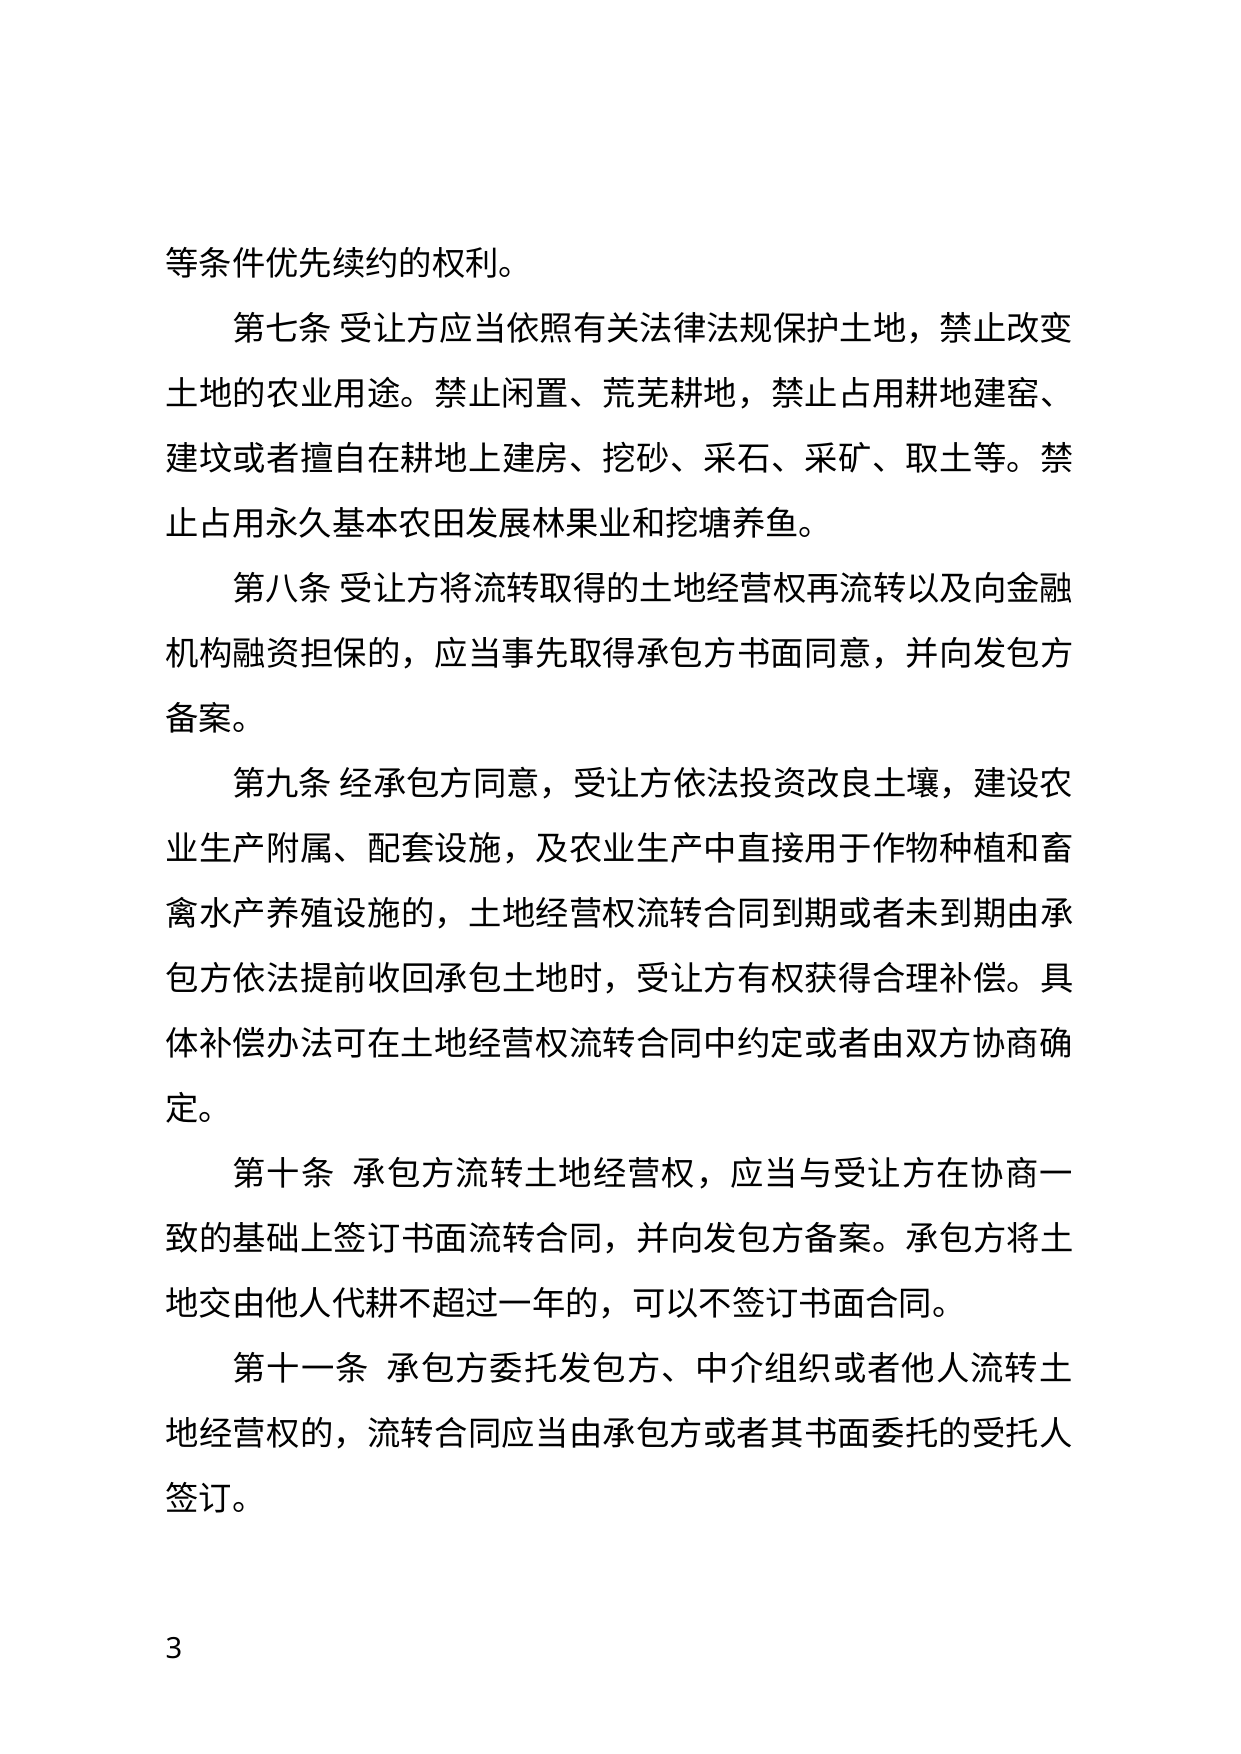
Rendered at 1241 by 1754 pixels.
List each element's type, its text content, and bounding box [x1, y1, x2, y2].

text 第十条 承包方流转土地经营权，应当与受让方在协商一致的基础上签订书面流转合同，并向发包方备案。承包方将土地交由他人代耕不超过一年的，可以不签订书面合同。 [165, 1138, 1075, 1333]
text 第九条 经承包方同意，受让方依法投资改良土壤，建设农业生产附属、配套设施，及农业生产中直接用于作物种植和畜禽水产养殖设施的，土地经营权流转合同到期或者未到期由承包方依法提前收回承包土地时，受让方有权获得合理补偿。具体补偿办法可在土地经营权流转合同中约定或者由双方协商确定。 [165, 748, 1075, 1138]
text 第七条 受让方应当依照有关法律法规保护土地，禁止改变土地的农业用途。禁止闲置、荒芜耕地，禁止占用耕地建窑、建坟或者擅自在耕地上建房、挖砂、采石、采矿、取土等。禁止占用永久基本农田发展林果业和挖塘养鱼。 [165, 293, 1075, 553]
text 第十一条 承包方委托发包方、中介组织或者他人流转土地经营权的，流转合同应当由承包方或者其书面委托的受托人签订。 [165, 1333, 1075, 1528]
text 第八条 受让方将流转取得的土地经营权再流转以及向金融机构融资担保的，应当事先取得承包方书面同意，并向发包方备案。 [165, 553, 1075, 748]
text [165, 228, 1075, 293]
